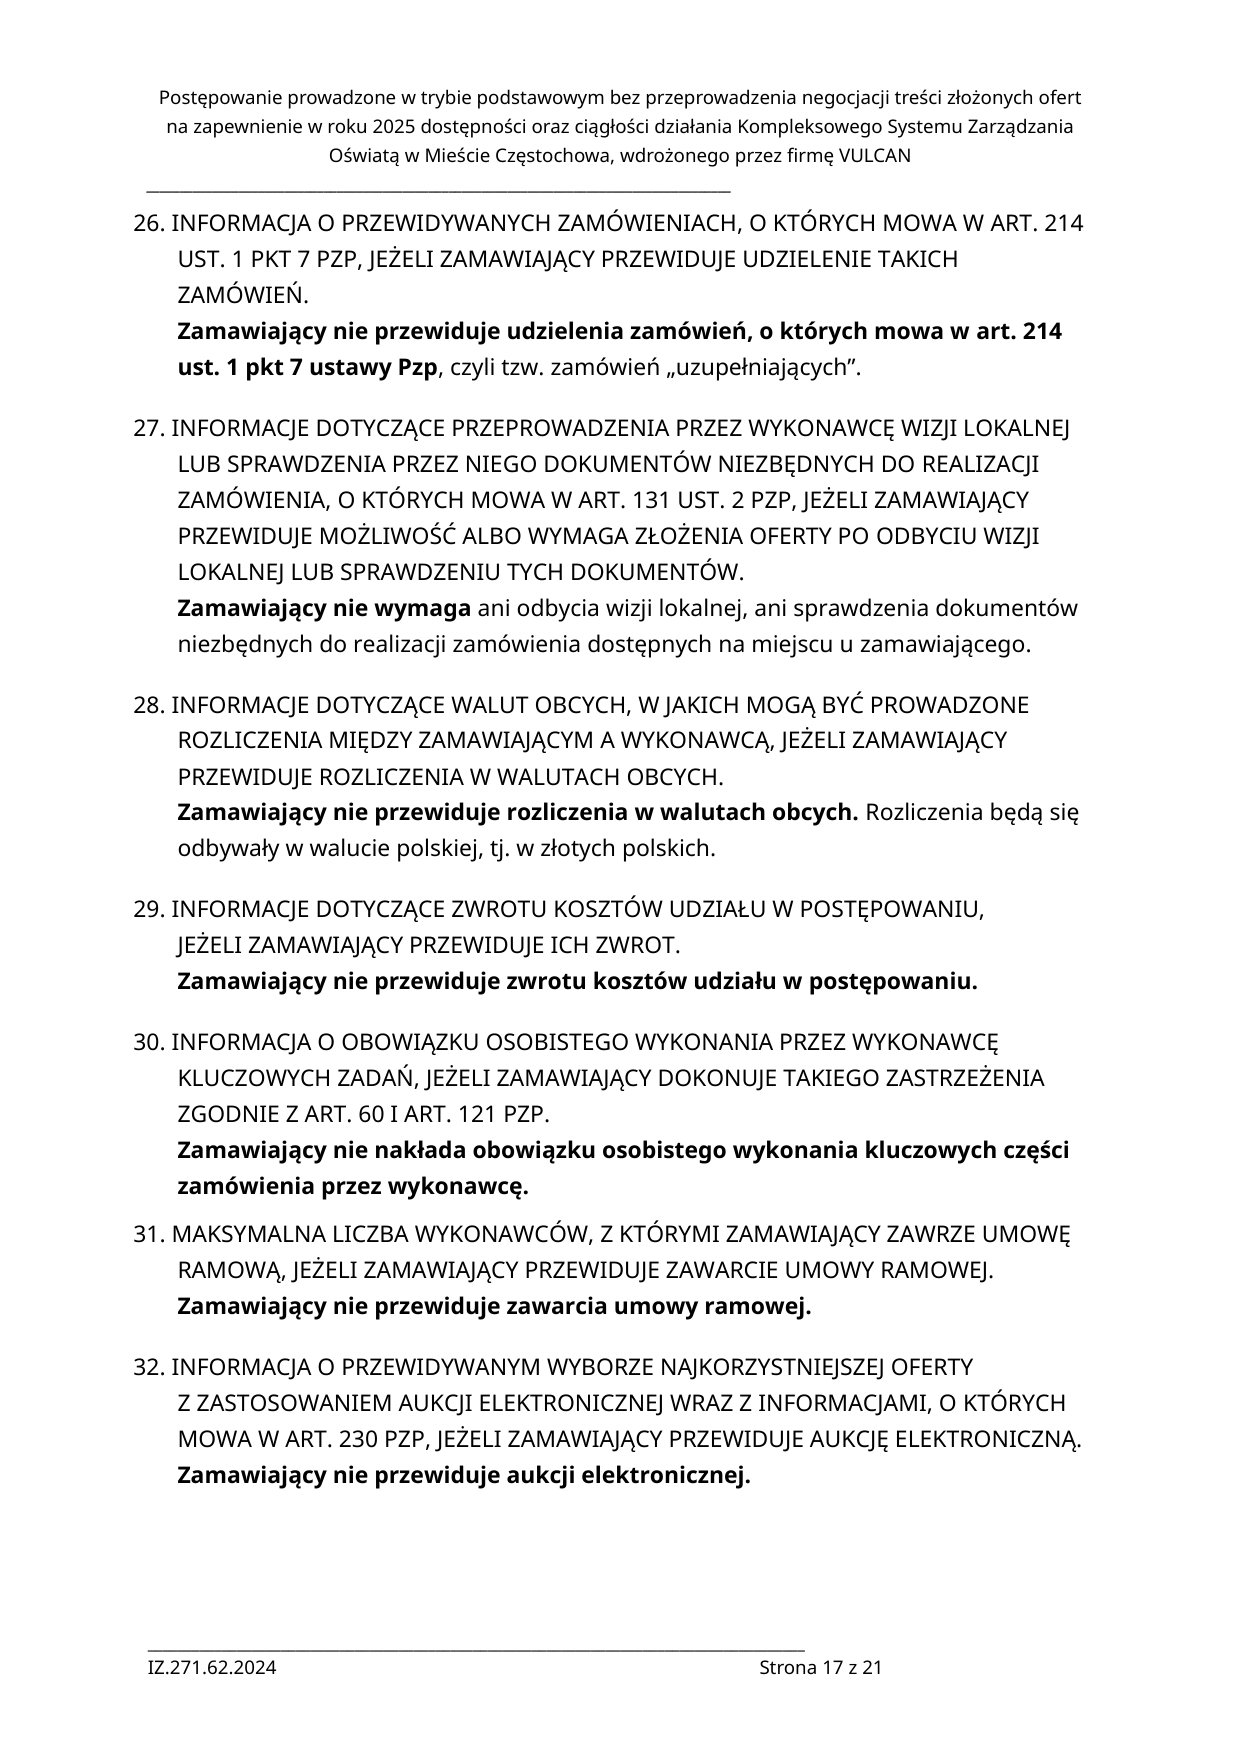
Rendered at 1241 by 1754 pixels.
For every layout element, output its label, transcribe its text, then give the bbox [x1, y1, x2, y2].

text 32. INFORMACJA O PRZEWIDYWANYM WYBORZE NAJKORZYSTNIEJSZEJ OFERTY Z ZASTOSOWANIEM AUKCJI ELEKTRONICZNEJ WRAZ Z INFORMACJAMI, O KTÓRYCH MOWA W ART. 230 PZP, JEŻELI ZAMAWIAJĄCY PRZEWIDUJE AUKCJĘ ELEKTRONICZNĄ. [133, 1351, 1092, 1454]
text Zamawiający nie przewiduje zawarcia umowy ramowej. [177, 1290, 1092, 1321]
text 26. INFORMACJA O PRZEWIDYWANYCH ZAMÓWIENIACH, O KTÓRYCH MOWA W ART. 214 UST. 1 PKT 7 PZP, JEŻELI ZAMAWIAJĄCY PRZEWIDUJE UDZIELENIE TAKICH ZAMÓWIEŃ. [133, 207, 1092, 310]
text Zamawiający nie przewiduje rozliczenia w walutach obcych. Rozliczenia będą się odbywały w walucie polskiej, tj. w złotych polskich. [177, 796, 1092, 863]
text 29. INFORMACJE DOTYCZĄCE ZWROTU KOSZTÓW UDZIAŁU W POSTĘPOWANIU, JEŻELI ZAMAWIAJĄCY PRZEWIDUJE ICH ZWROT. [133, 893, 1092, 960]
text Zamawiający nie wymaga ani odbycia wizji lokalnej, ani sprawdzenia dokumentów niezbędnych do realizacji zamówienia dostępnych na miejscu u zamawiającego. [177, 592, 1092, 659]
text 28. INFORMACJE DOTYCZĄCE WALUT OBCYCH, W JAKICH MOGĄ BYĆ PROWADZONE ROZLICZENIA MIĘDZY ZAMAWIAJĄCYM A WYKONAWCĄ, JEŻELI ZAMAWIAJĄCY PRZEWIDUJE ROZLICZENIA W WALUTACH OBCYCH. [133, 688, 1092, 792]
text 30. INFORMACJA O OBOWIĄZKU OSOBISTEGO WYKONANIA PRZEZ WYKONAWCĘ KLUCZOWYCH ZADAŃ, JEŻELI ZAMAWIAJĄCY DOKONUJE TAKIEGO ZASTRZEŻENIA ZGODNIE Z ART. 60 I ART. 121 PZP. [133, 1026, 1092, 1129]
text Zamawiający nie przewiduje zwrotu kosztów udziału w postępowaniu. [177, 965, 1092, 996]
text Zamawiający nie przewiduje aukcji elektronicznej. [177, 1459, 1092, 1490]
text Zamawiający nie przewiduje udzielenia zamówień, o których mowa w art. 214 ust. 1 pkt 7 ustawy Pzp, czyli tzw. zamówień „uzupełniających”. [177, 315, 1092, 382]
text 31. MAKSYMALNA LICZBA WYKONAWCÓW, Z KTÓRYMI ZAMAWIAJĄCY ZAWRZE UMOWĘ RAMOWĄ, JEŻELI ZAMAWIAJĄCY PRZEWIDUJE ZAWARCIE UMOWY RAMOWEJ. [133, 1218, 1092, 1285]
text 27. INFORMACJE DOTYCZĄCE PRZEPROWADZENIA PRZEZ WYKONAWCĘ WIZJI LOKALNEJ LUB SPRAWDZENIA PRZEZ NIEGO DOKUMENTÓW NIEZBĘDNYCH DO REALIZACJI ZAMÓWIENIA, O KTÓRYCH MOWA W ART. 131 UST. 2 PZP, JEŻELI ZAMAWIAJĄCY PRZEWIDUJE MOŻLIWOŚĆ ALBO WYMAGA ZŁOŻENIA OFERTY PO ODBYCIU WIZJI LOKALNEJ LUB SPRAWDZENIU TYCH DOKUMENTÓW. [133, 412, 1092, 587]
text Zamawiający nie nakłada obowiązku osobistego wykonania kluczowych części zamówienia przez wykonawcę. [177, 1134, 1092, 1201]
